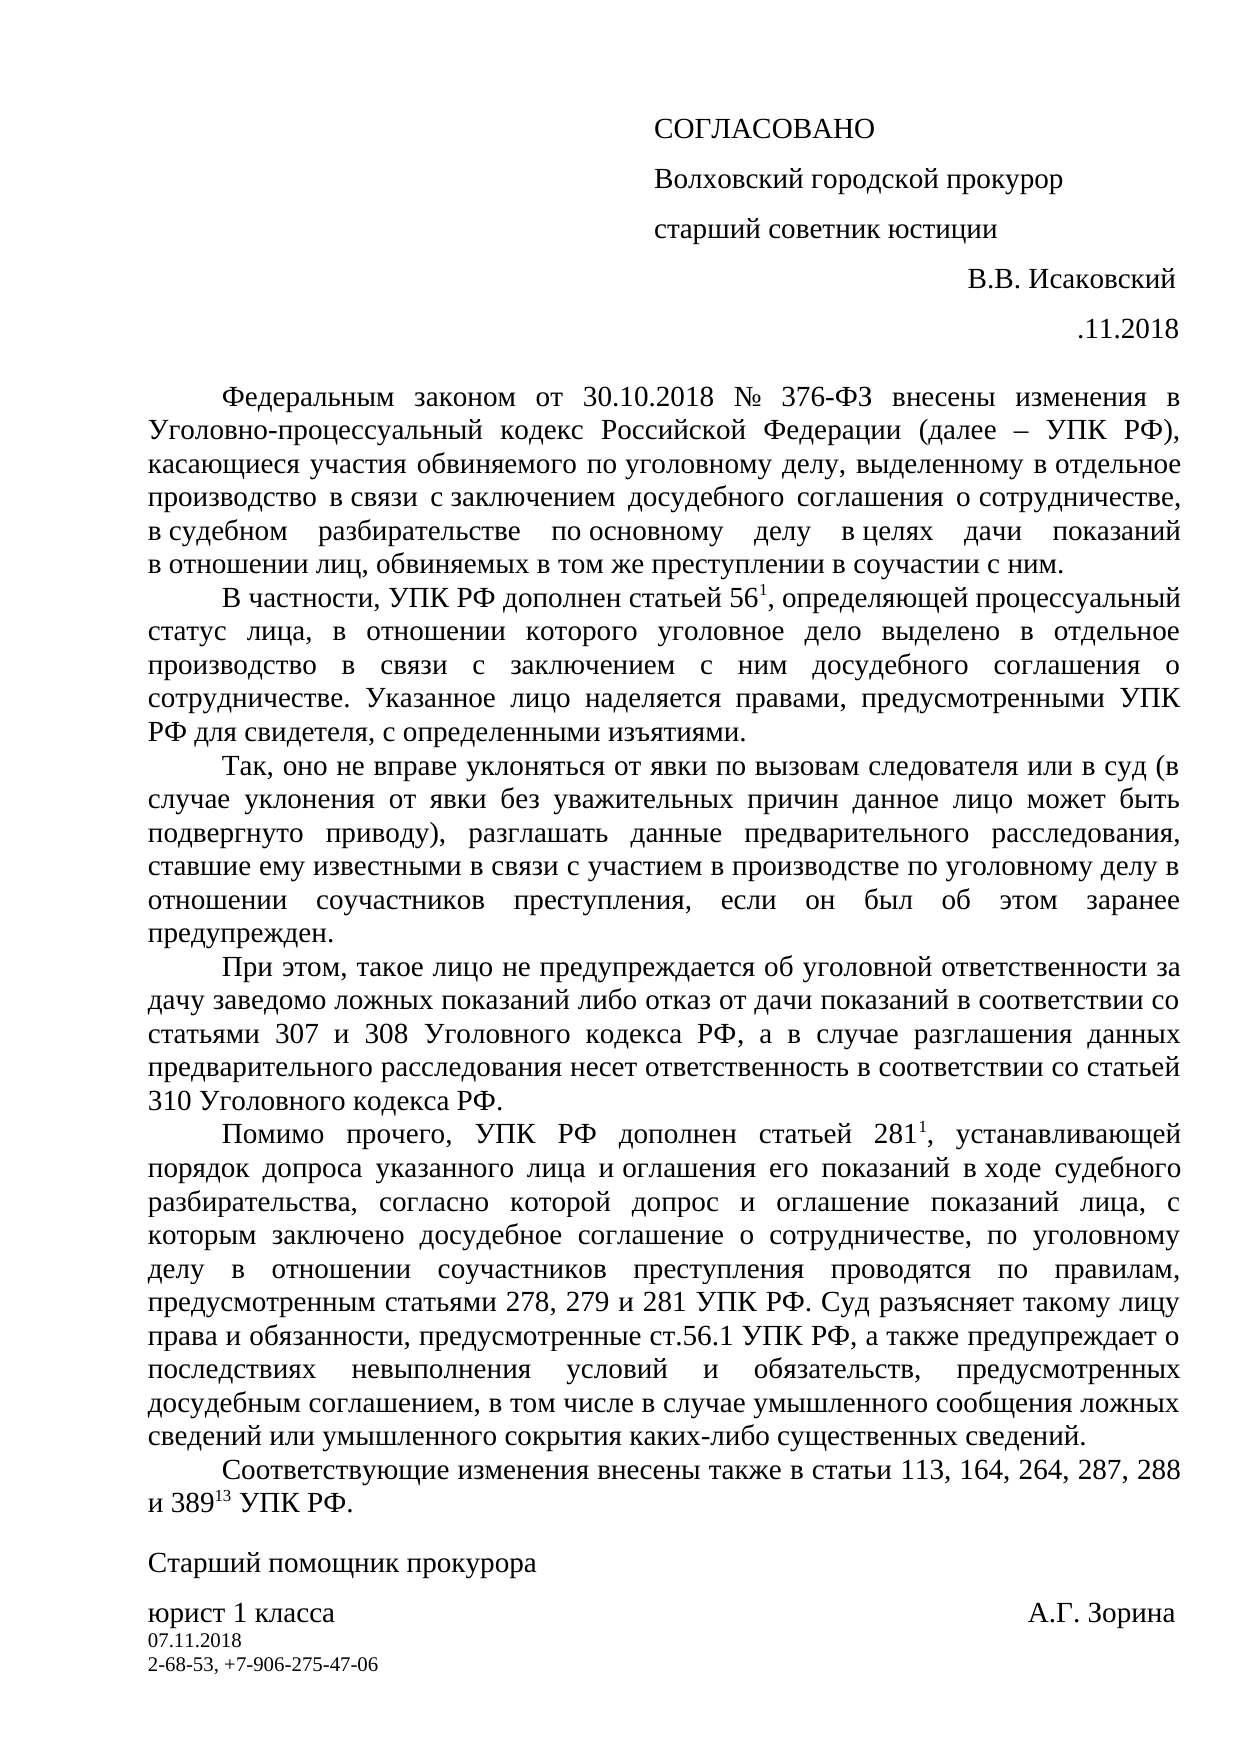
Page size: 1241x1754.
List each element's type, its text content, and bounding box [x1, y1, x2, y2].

text 07.11.2018 [148, 1628, 1181, 1652]
text .11.2018 [148, 318, 1181, 343]
text При этом, такое лицо не предупреждается об уголовной ответственности за дачу заведомо ложных показаний либо отказ от дачи показаний в соответствии со статьями 307 и 308 Уголовного кодекса РФ, а в случае разглашения данных предварительного расследования несет ответственность в соответствии со статьей 310 Уголовного кодекса РФ. [148, 1016, 1181, 1117]
text Волховский городской прокурор [654, 168, 1181, 193]
text В частности, УПК РФ дополнен статьей 561, определяющей процессуальный статус лица, в отношении которого уголовное дело выделено в отдельное производство в связи с заключением с ним досудебного соглашения о сотрудничестве. Указанное лицо наделяется правами, предусмотренными УПК РФ для свидетеля, с определенными изъятиями. [148, 580, 1181, 748]
text Соответствующие изменения внесены также в статьи 113, 164, 264, 287, 288 и 38913 УПК РФ. [148, 1452, 1181, 1519]
text старший советник юстиции [654, 218, 1181, 243]
text СОГЛАСОВАНО [654, 118, 1181, 143]
text Старший помощник прокурора [148, 1553, 1181, 1578]
text Федеральным законом от 30.10.2018 № 376-ФЗ внесены изменения в Уголовно-процессуальный кодекс Российской Федерации (далее – УПК РФ), касающиеся участия обвиняемого по уголовному делу, выделенному в отдельное производство в связи с заключением досудебного соглашения о сотрудничестве, в судебном разбирательстве по основному делу в целях дачи показаний в отношении лиц, обвиняемых в том же преступлении в соучастии с ним. [148, 379, 1181, 580]
text юрист 1 класса А.Г. Зорина [148, 1603, 1181, 1628]
text Помимо прочего, УПК РФ дополнен статьей 2811, устанавливающей порядок допроса указанного лица и оглашения его показаний в ходе судебного разбирательства, согласно которой допрос и оглашение показаний лица, с которым заключено досудебное соглашение о сотрудничестве, по уголовному делу в отношении соучастников преступления проводятся по правилам, предусмотренным статьями 278, 279 и 281 УПК РФ. Суд разъясняет такому лицу права и обязанности, предусмотренные ст.56.1 УПК РФ, а также предупреждает о последствиях невыполнения условий и обязательств, предусмотренных досудебным соглашением, в том числе в случае умышленного сообщения ложных сведений или умышленного сокрытия каких-либо существенных сведений. [148, 1117, 1181, 1217]
text При этом, такое лицо не предупреждается об уголовной ответственности за дачу заведомо ложных показаний либо отказ от дачи показаний в соответствии со статьями 307 и 308 Уголовного кодекса РФ, а в случае разглашения данных предварительного расследования несет ответственность в соответствии со статьей 310 Уголовного кодекса РФ. [148, 949, 1181, 983]
text 2-68-53, +7-906-275-47-06 [148, 1652, 1181, 1676]
text Так, оно не вправе уклоняться от явки по вызовам следователя или в суд (в случае уклонения от явки без уважительных причин данное лицо может быть подвергнуто приводу), разглашать данные предварительного расследования, ставшие ему известными в связи с участием в производстве по уголовному делу в отношении соучастников преступления, если он был об этом заранее предупрежден. [148, 748, 1181, 949]
text В.В. Исаковский [654, 268, 1181, 293]
